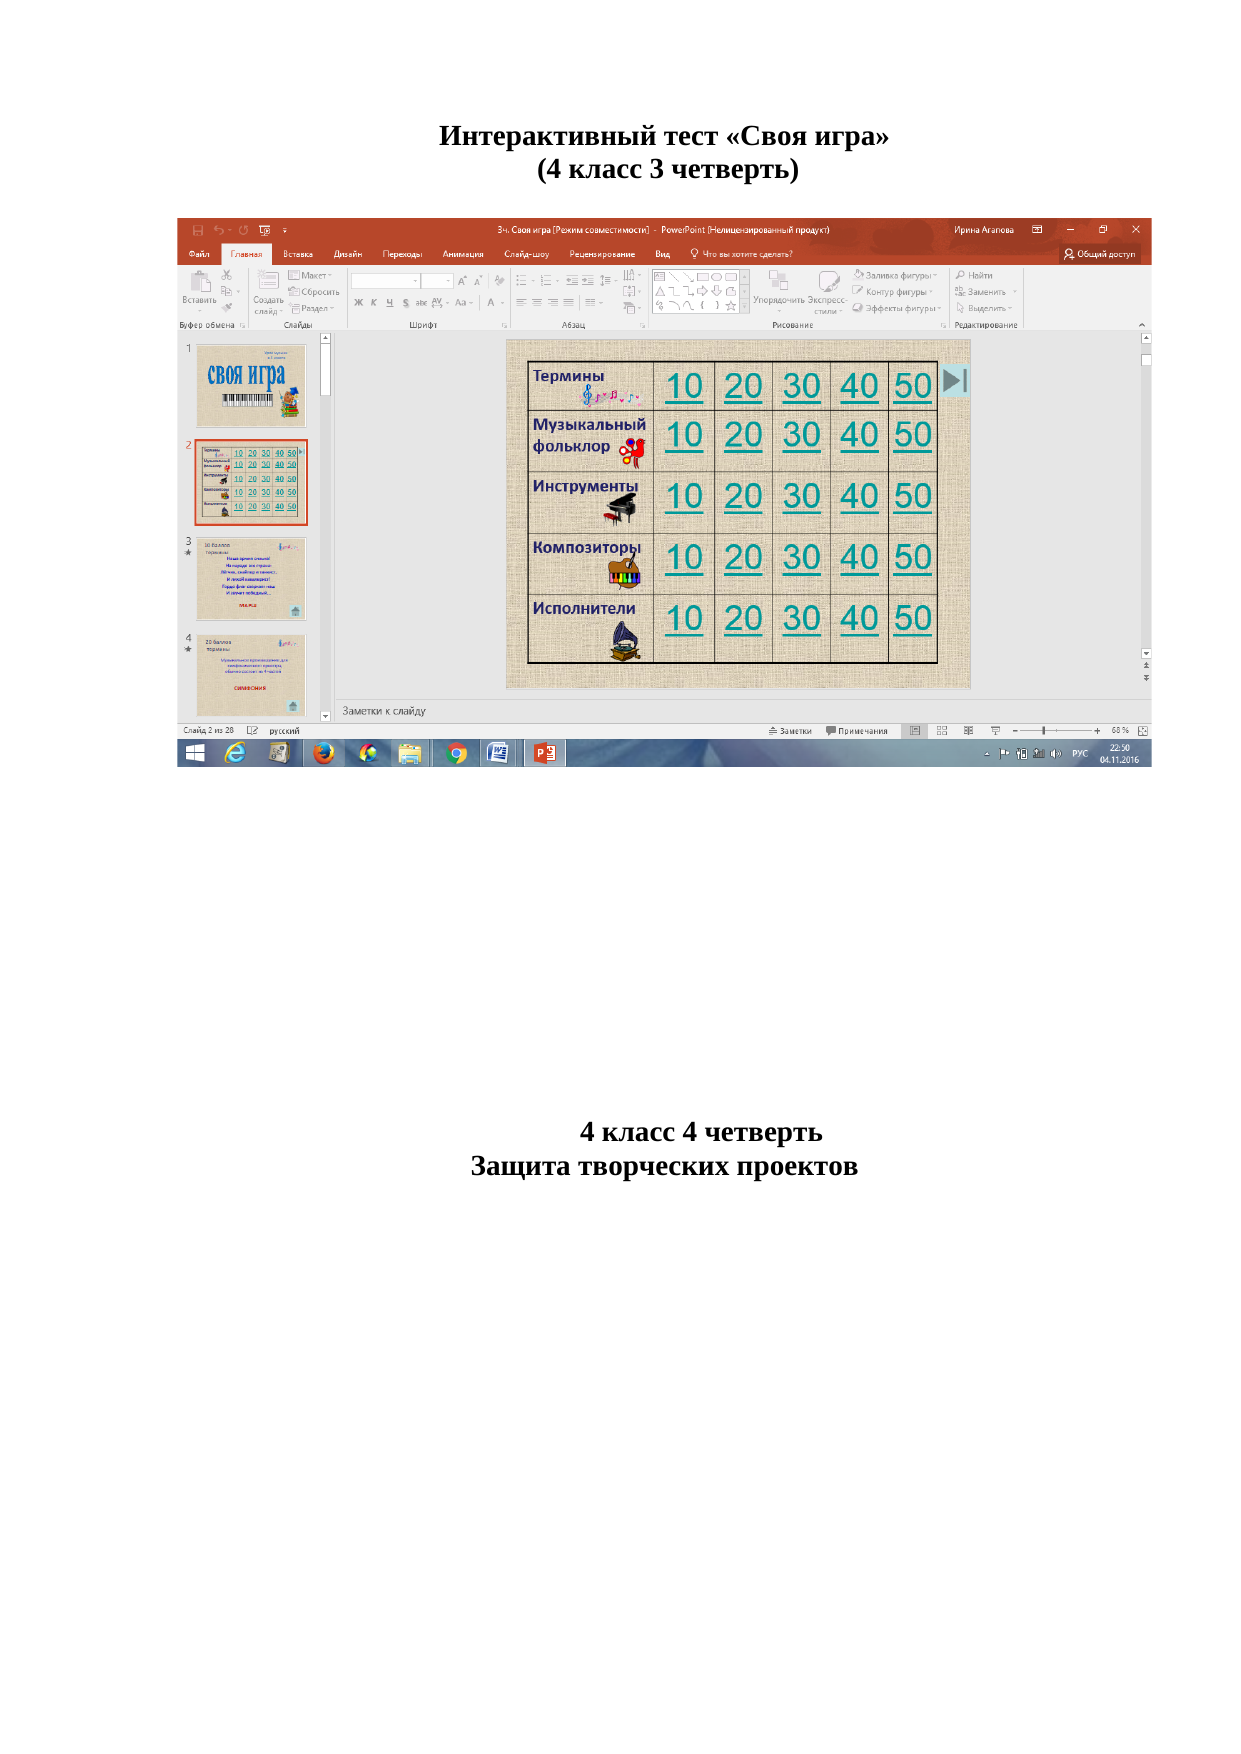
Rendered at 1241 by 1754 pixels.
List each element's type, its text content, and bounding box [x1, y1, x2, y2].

text Интерактивный тест «Своя игра» [177, 118, 1152, 152]
text 4 класс 4 четверть [177, 1114, 1152, 1148]
text (4 класс 3 четверть) [177, 152, 1152, 185]
text Защита творческих проектов [177, 1148, 1152, 1182]
picture [177, 218, 1152, 767]
